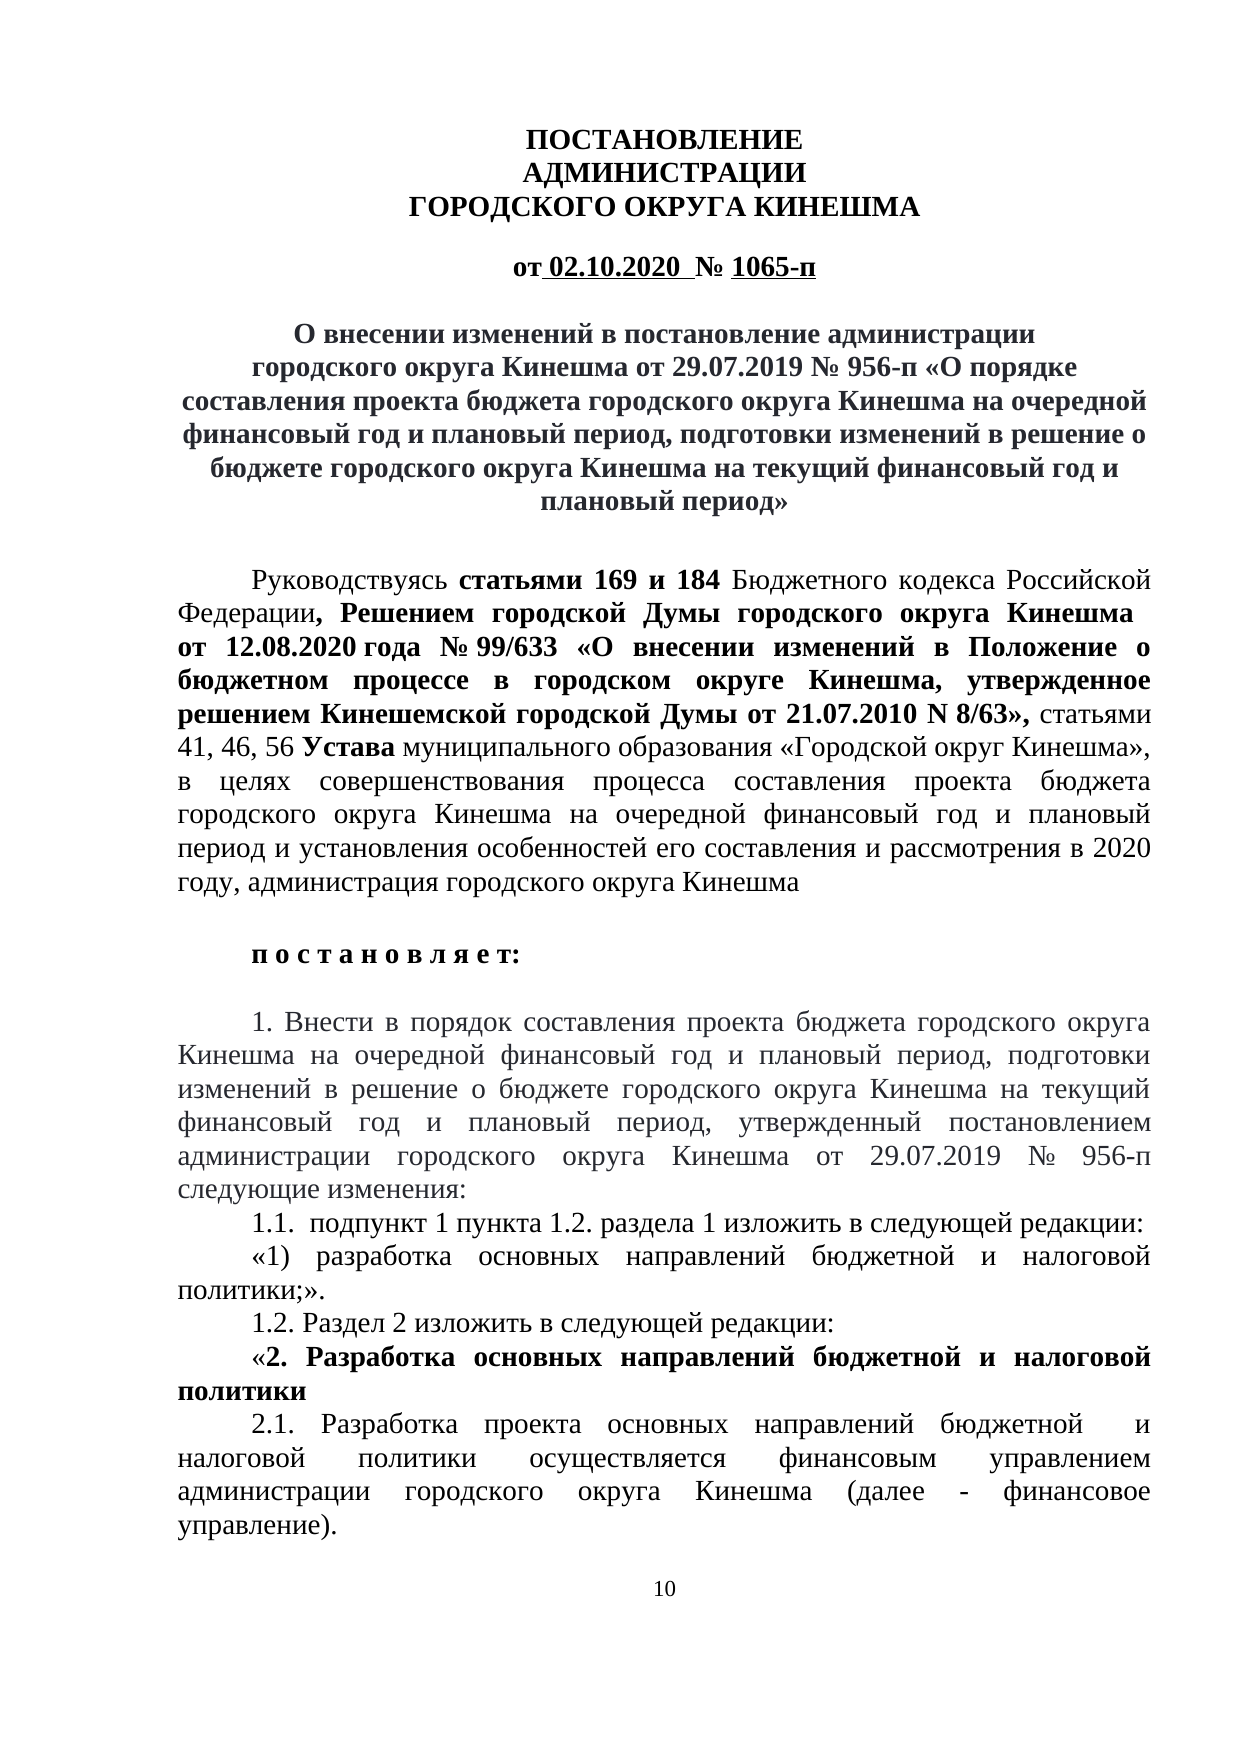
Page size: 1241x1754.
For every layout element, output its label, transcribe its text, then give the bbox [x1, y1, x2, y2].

subtitle 1. Внести в порядок составления проекта бюджета городского округа Кинешма на очередной финансовый год и плановый период, подготовки изменений в решение о бюджете городского округа Кинешма на текущий финансовый год и плановый период, утвержденный постановлением администрации городского округа Кинешма от 29.07.2019 № 956-п следующие изменения: [177, 1004, 1152, 1205]
text 2.1. Разработка проекта основных направлений бюджетной и налоговой политики осуществляется финансовым управлением администрации городского округа Кинешма (далее - финансовое управление). [177, 1406, 1152, 1540]
text «2. Разработка основных направлений бюджетной и налоговой политики [177, 1339, 1152, 1406]
subtitle Руководствуясь статьями 169 и 184 Бюджетного кодекса Российской Федерации, Решением городской Думы городского округа Кинешма от 12.08.2020 года № 99/633 «О внесении изменений в Положение о бюджетном процессе в городском округе Кинешма, утвержденное решением Кинешемской городской Думы от 21.07.2010 N 8/63», статьями 41, 46, 56 Устава муниципального образования «Городской округ Кинешма», в целях совершенствования процесса составления проекта бюджета городского округа Кинешма на очередной финансовый год и плановый период и установления особенностей его составления и рассмотрения в 2020 году, администрация городского округа Кинешма [177, 562, 1152, 897]
text АДМИНИСТРАЦИИ [177, 155, 1152, 189]
text «1) разработка основных направлений бюджетной и налоговой политики;». [177, 1238, 1152, 1306]
text от 02.10.2020 № 1065-п [177, 249, 1152, 282]
subtitle О внесении изменений в постановление администрации [177, 316, 1152, 349]
text ПОСТАНОВЛЕНИЕ [177, 122, 1152, 155]
text ГОРОДСКОГО ОКРУГА КИНЕШМА [177, 189, 1152, 222]
subtitle городского округа Кинешма от 29.07.2019 № 956-п «О порядке составления проекта бюджета городского округа Кинешма на очередной финансовый год и плановый период, подготовки изменений в решение о бюджете городского округа Кинешма на текущий финансовый год и плановый период» [177, 349, 1152, 517]
text 1.2. Раздел 2 изложить в следующей редакции: [177, 1306, 1152, 1339]
text п о с т а н о в л я е т: [192, 937, 1152, 970]
text 1.1. подпункт 1 пункта 1.2. раздела 1 изложить в следующей редакции: [177, 1205, 1152, 1238]
